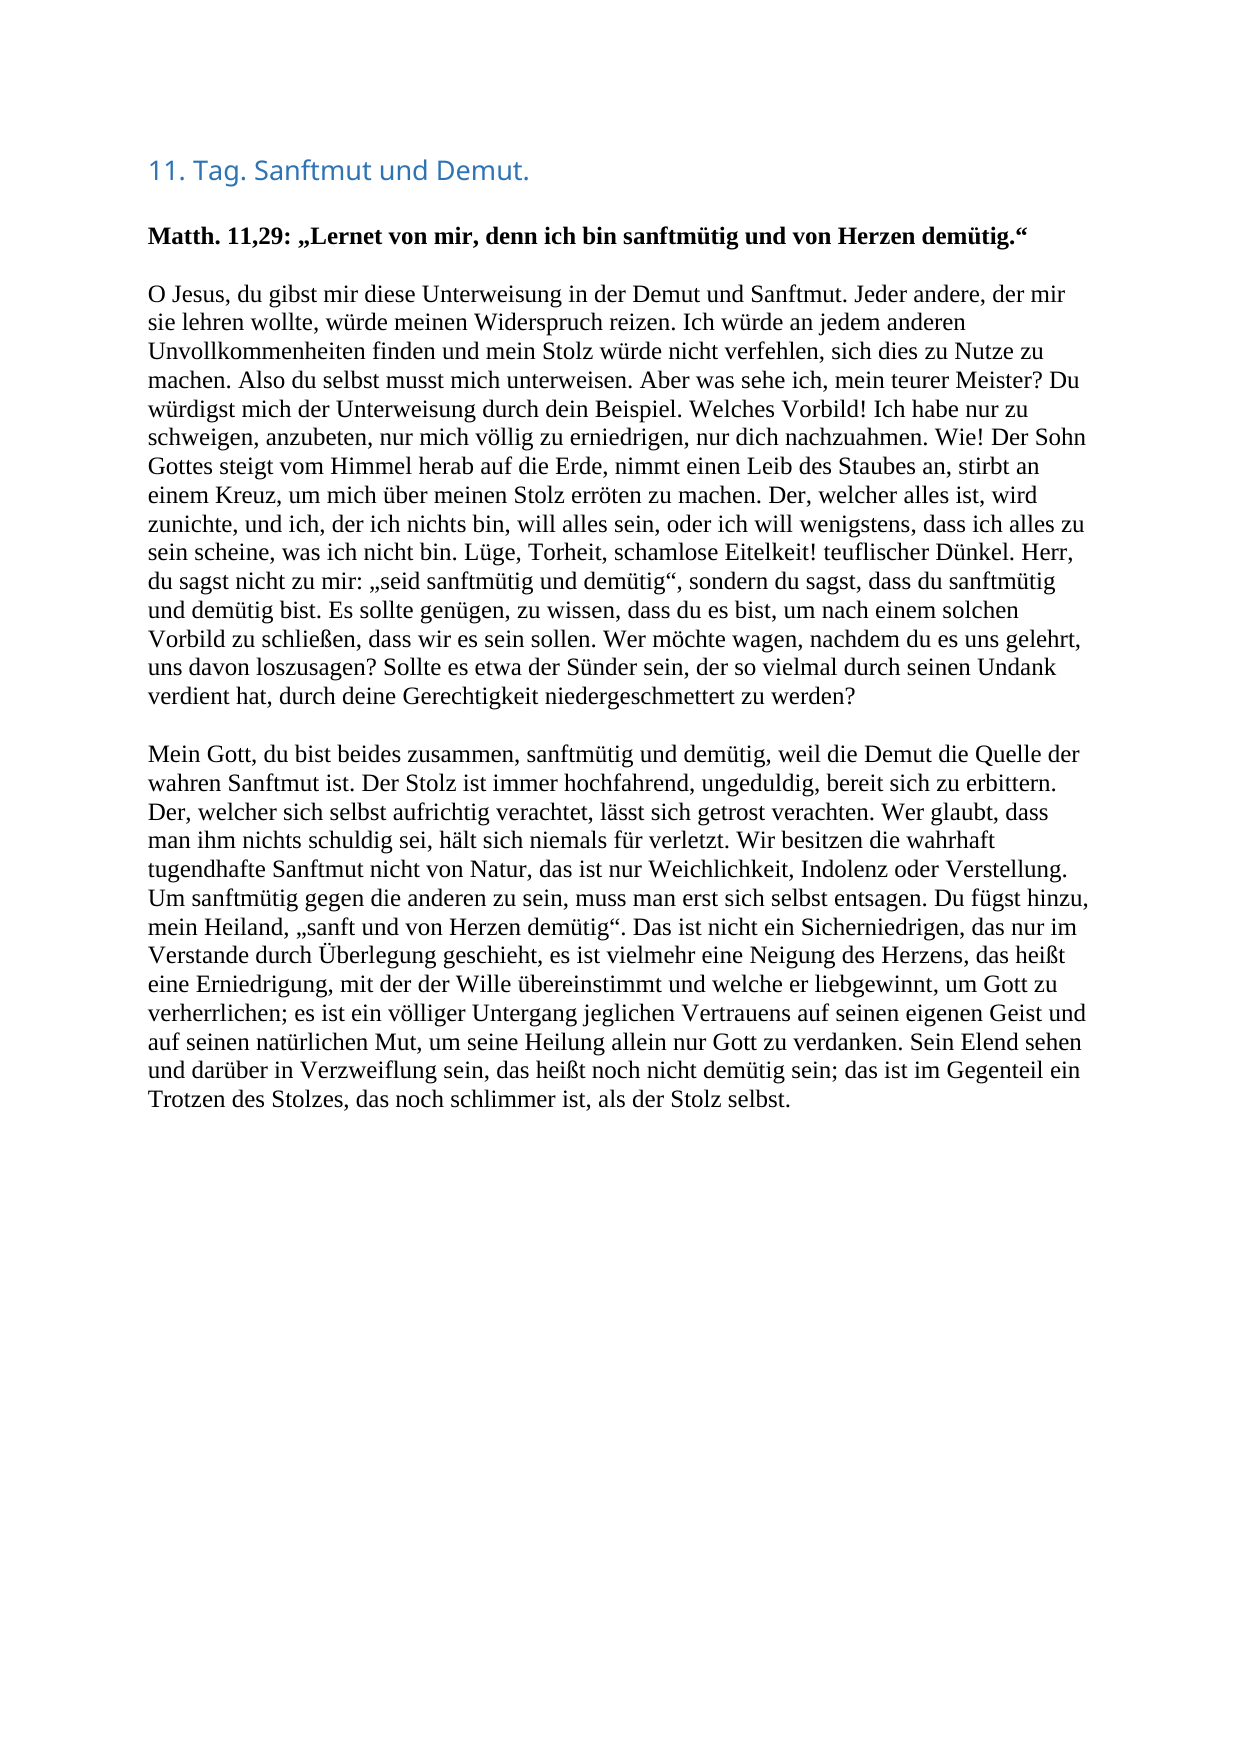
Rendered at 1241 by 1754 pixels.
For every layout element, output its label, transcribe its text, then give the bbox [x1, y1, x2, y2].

text Mein Gott, du bist beides zusammen, sanftmütig und demütig, weil die Demut die Quelle der wahren Sanftmut ist. Der Stolz ist immer hochfahrend, ungeduldig, bereit sich zu erbittern. Der, welcher sich selbst aufrichtig verachtet, lässt sich getrost verachten. Wer glaubt, dass man ihm nichts schuldig sei, hält sich niemals für verletzt. Wir besitzen die wahrhaft tugendhafte Sanftmut nicht von Natur, das ist nur Weichlichkeit, Indolenz oder Verstellung. Um sanftmütig gegen die anderen zu sein, muss man erst sich selbst entsagen. Du fügst hinzu, mein Heiland, „sanft und von Herzen demütig“. Das ist nicht ein Sicherniedrigen, das nur im Verstande durch Überlegung geschieht, es ist vielmehr eine Neigung des Herzens, das heißt eine Erniedrigung, mit der der Wille übereinstimmt und welche er liebgewinnt, um Gott zu verherrlichen; es ist ein völliger Untergang jeglichen Vertrauens auf seinen eigenen Geist und auf seinen natürlichen Mut, um seine Heilung allein nur Gott zu verdanken. Sein Elend sehen und darüber in Verzweiflung sein, das heißt noch nicht demütig sein; das ist im Gegenteil ein Trotzen des Stolzes, das noch schlimmer ist, als der Stolz selbst. [148, 739, 1093, 1113]
text Matth. 11,29: „Lernet von mir, denn ich bin sanftmütig und von Herzen demütig.“ [148, 221, 1093, 249]
text O Jesus, du gibst mir diese Unterweisung in der Demut und Sanftmut. Jeder andere, der mir sie lehren wollte, würde meinen Widerspruch reizen. Ich würde an jedem anderen Unvollkommenheiten finden und mein Stolz würde nicht verfehlen, sich dies zu Nutze zu machen. Also du selbst musst mich unterweisen. Aber was sehe ich, mein teurer Meister? Du würdigst mich der Unterweisung durch dein Beispiel. Welches Vorbild! Ich habe nur zu schweigen, anzubeten, nur mich völlig zu erniedrigen, nur dich nachzuahmen. Wie! Der Sohn Gottes steigt vom Himmel herab auf die Erde, nimmt einen Leib des Staubes an, stirbt an einem Kreuz, um mich über meinen Stolz erröten zu machen. Der, welcher alles ist, wird zunichte, und ich, der ich nichts bin, will alles sein, oder ich will wenigstens, dass ich alles zu sein scheine, was ich nicht bin. Lüge, Torheit, schamlose Eitelkeit! teuflischer Dünkel. Herr, du sagst nicht zu mir: „seid sanftmütig und demütig“, sondern du sagst, dass du sanftmütig und demütig bist. Es sollte genügen, zu wissen, dass du es bist, um nach einem solchen Vorbild zu schließen, dass wir es sein sollen. Wer möchte wagen, nachdem du es uns gelehrt, uns davon loszusagen? Sollte es etwa der Sünder sein, der so vielmal durch seinen Undank verdient hat, durch deine Gerechtigkeit niedergeschmettert zu werden? [148, 279, 1093, 710]
subtitle 11. Tag. Sanftmut und Demut. [148, 152, 1093, 189]
